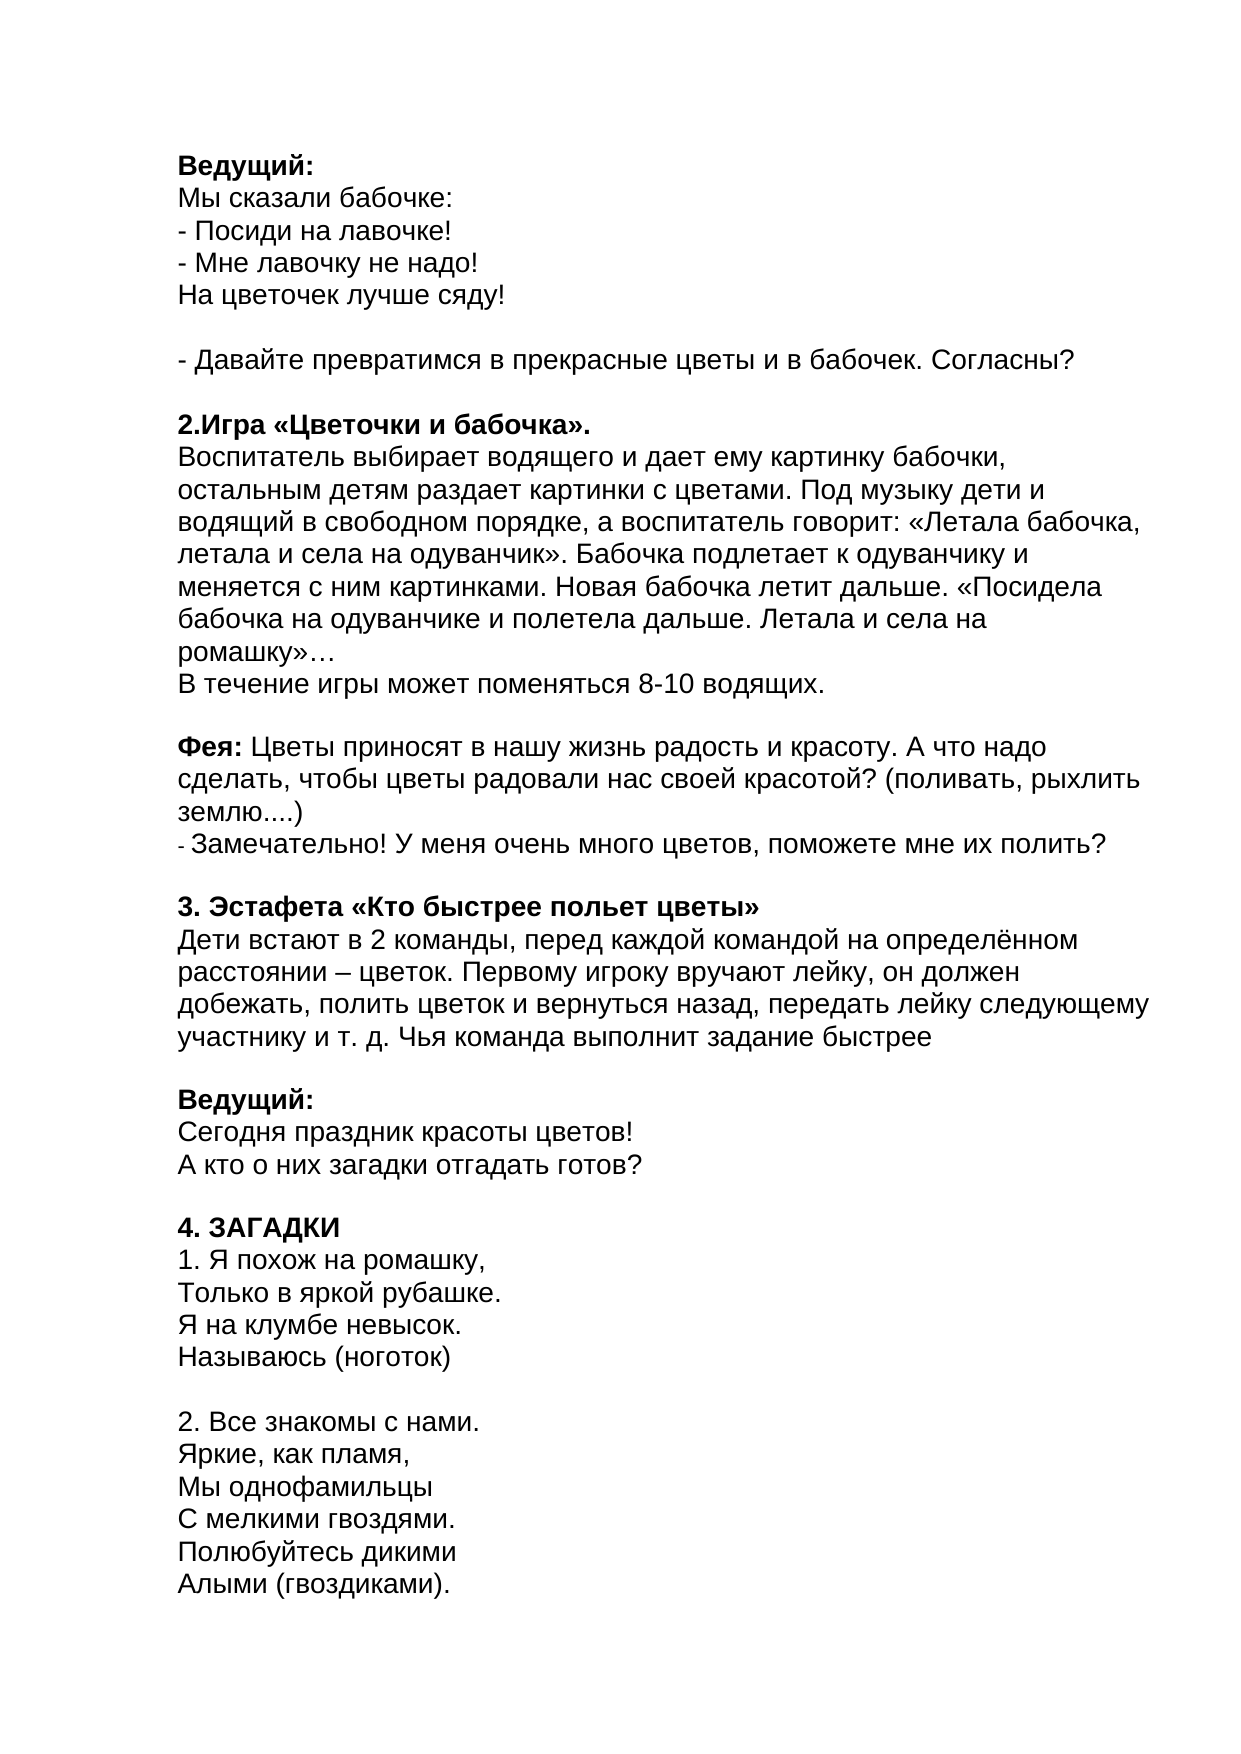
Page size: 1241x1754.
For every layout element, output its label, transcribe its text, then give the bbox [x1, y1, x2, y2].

text Фея: Цветы приносят в нашу жизнь радость и красоту. А что надо сделать, чтобы цветы радовали нас своей красотой? (поливать, рыхлить землю....) [177, 730, 1152, 827]
text Яркие, как пламя, [177, 1437, 1152, 1470]
text - Замечательно! У меня очень много цветов, поможете мне их полить? [177, 827, 1152, 860]
text 1. Я похож на ромашку, [177, 1243, 1152, 1276]
text Мы сказали бабочке: - Посиди на лавочке! - Мне лавочку не надо! На цветочек лучше сяду! [177, 181, 1152, 311]
text Полюбуйтесь дикими [177, 1535, 1152, 1567]
text - Давайте превратимся в прекрасные цветы и в бабочек. Согласны? [177, 311, 1152, 376]
text Ведущий: [177, 149, 1152, 181]
text В течение игры может поменяться 8-10 водящих. [177, 667, 1152, 699]
text Только в яркой рубашке. [177, 1276, 1152, 1308]
text 2.Игра «Цветочки и бабочка». Воспитатель выбирает водящего и дает ему картинку бабочки, остальным детям раздает картинки с цветами. Под музыку дети и водящий в свободном порядке, а воспитатель говорит: «Летала бабочка, летала и села на одуванчик». Бабочка подлетает к одуванчику и меняется с ним картинками. Новая бабочка летит дальше. «Посидела бабочка на одуванчике и полетела дальше. Летала и села на ромашку»… [177, 376, 1152, 667]
text 2. Все знакомы с нами. [177, 1405, 1152, 1437]
text Я на клумбе невысок. [177, 1308, 1152, 1340]
text Алыми (гвоздиками). [177, 1567, 1152, 1599]
text С мелкими гвоздями. [177, 1502, 1152, 1535]
text Ведущий: [177, 1083, 1152, 1115]
text 3. Эстафета «Кто быстрее польет цветы» [177, 890, 1152, 923]
text Дети встают в 2 команды, перед каждой командой на определённом расстоянии – цветок. Первому игроку вручают лейку, он должен добежать, полить цветок и вернуться назад, передать лейку следующему участнику и т. д. Чья команда выполнит задание быстрее [177, 923, 1152, 1052]
text Сегодня праздник красоты цветов! А кто о них загадки отгадать готов? [177, 1115, 1152, 1180]
text 4. ЗАГАДКИ [177, 1211, 1152, 1243]
text Называюсь (ноготок) [177, 1340, 1152, 1373]
text Мы однофамильцы [177, 1470, 1152, 1502]
